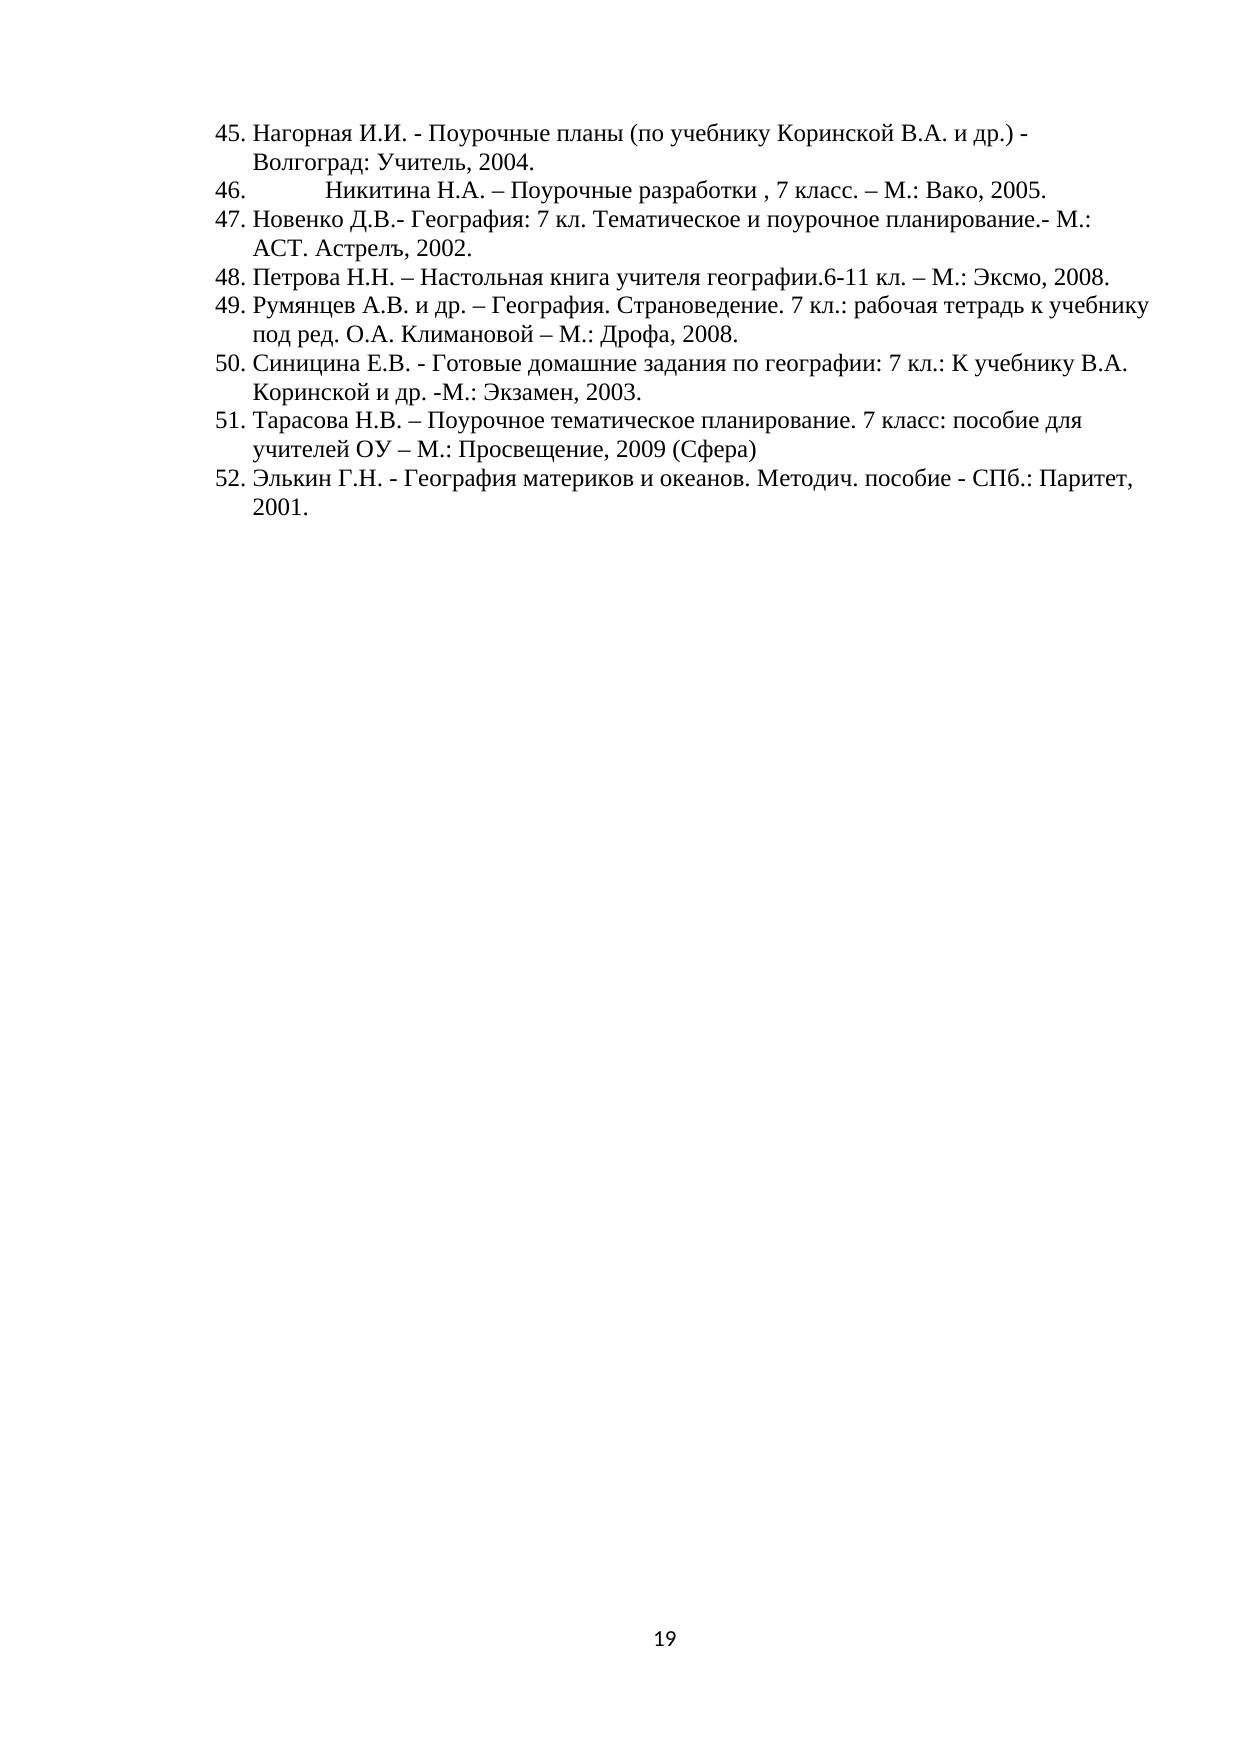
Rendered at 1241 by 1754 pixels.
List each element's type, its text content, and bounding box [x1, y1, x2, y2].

list Тарасова Н.В. – Поурочное тематическое планирование. 7 класс: пособие для учителей ОУ – М.: Просвещение, 2009 (Сфера) [215, 406, 1152, 463]
list Новенко Д.В.- География: 7 кл. Тематическое и поурочное планирование.- М.: АСТ. Астрелъ, 2002. [215, 204, 1152, 262]
list  Никитина Н.А. – Поурочные разработки , 7 класс. – М.: Вако, 2005. [215, 176, 1152, 204]
list Петрова Н.Н. – Настольная книга учителя географии.6-11 кл. – М.: Эксмо, 2008. [215, 262, 1152, 291]
list Элькин Г.Н. - География материков и океанов. Методич. пособие - СПб.: Паритет, 2001. [215, 463, 1152, 521]
list Синицина Е.В. - Готовые домашние задания по географии: 7 кл.: К учебнику В.А. Коринской и др. -М.: Экзамен, 2003. [215, 348, 1152, 406]
list Румянцев А.В. и др. – География. Страноведение. 7 кл.: рабочая тетрадь к учебнику под ред. О.А. Климановой – М.: Дрофа, 2008. [215, 291, 1152, 348]
list Нагорная И.И. - Поурочные планы (по учебнику Коринской В.А. и др.) - Волгоград: Учитель, 2004. [215, 118, 1152, 176]
